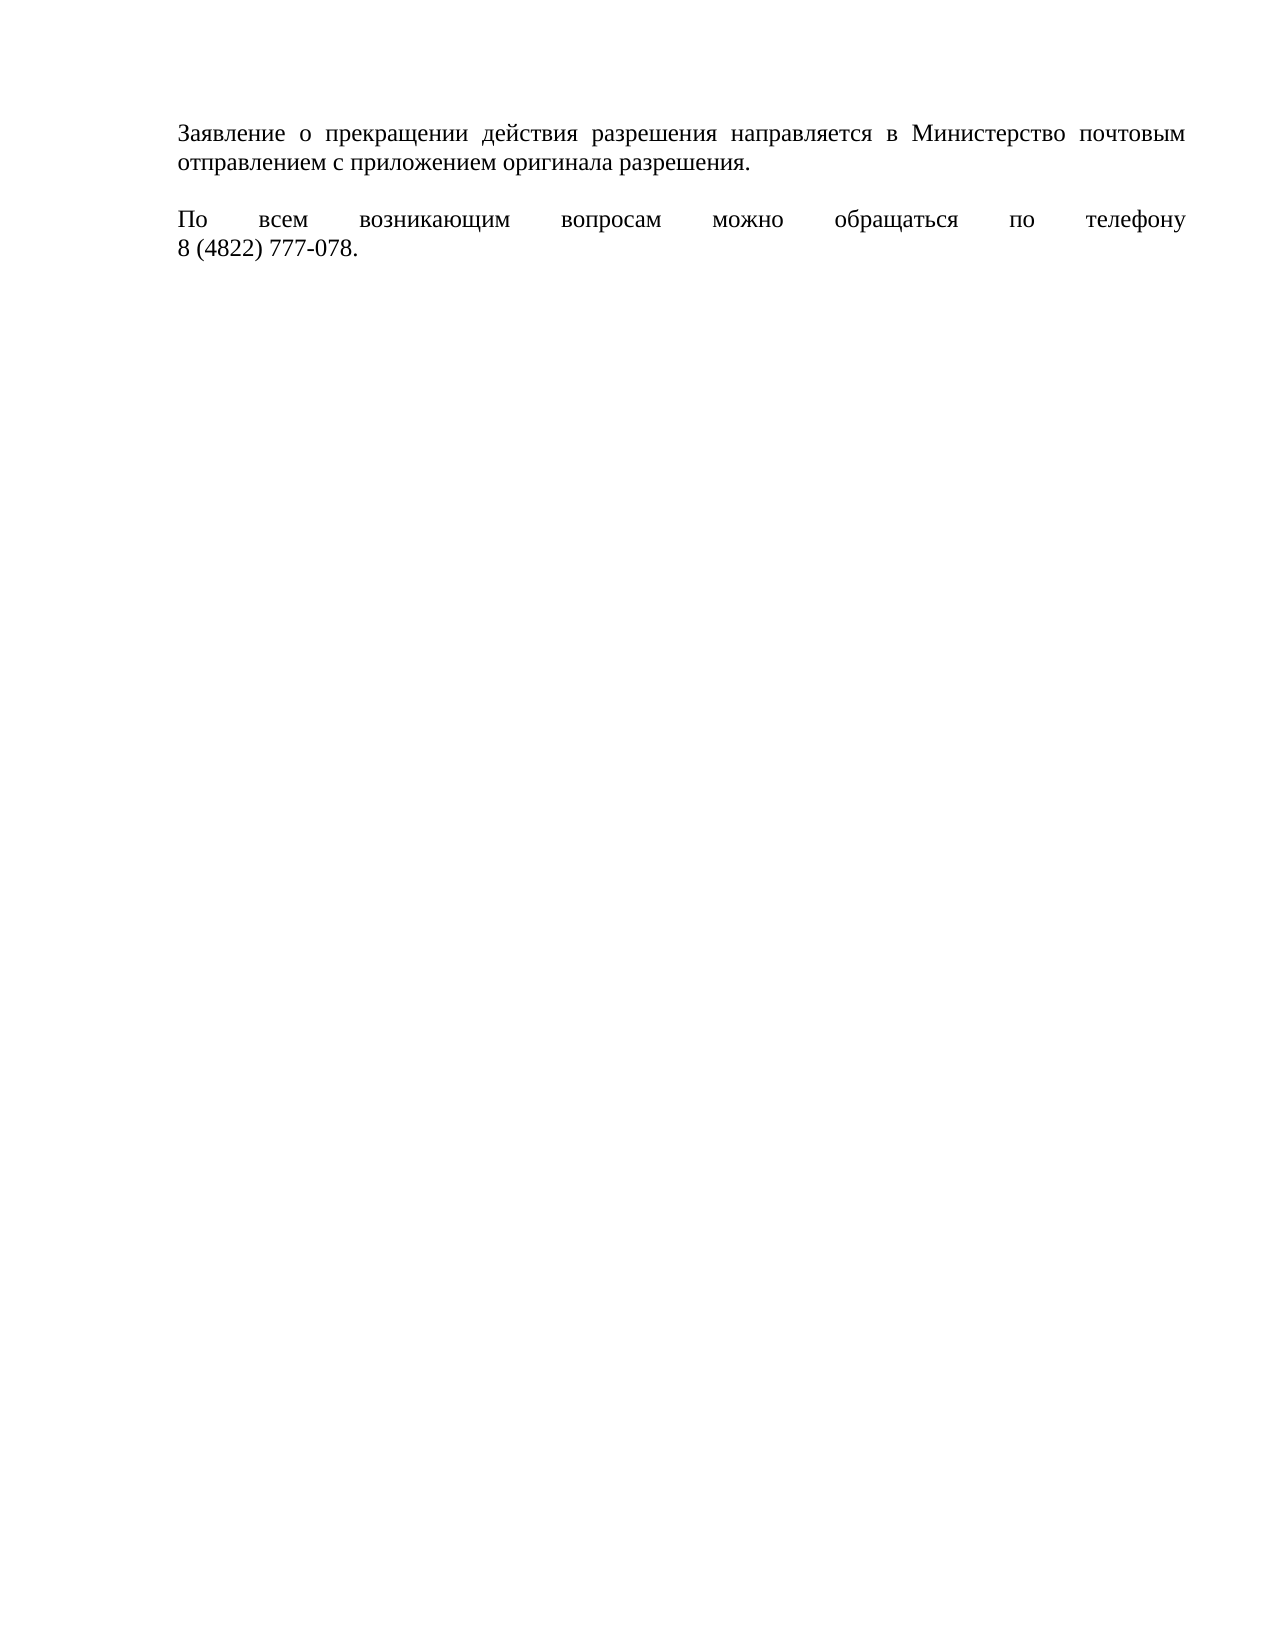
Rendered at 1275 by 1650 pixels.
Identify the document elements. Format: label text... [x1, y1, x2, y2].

text Заявление о прекращении действия разрешения направляется в Министерство почтовым отправлением с приложением оригинала разрешения. [177, 118, 1186, 176]
text По всем возникающим вопросам можно обращаться по телефону 8 (4822) 777-078. [177, 204, 1186, 262]
